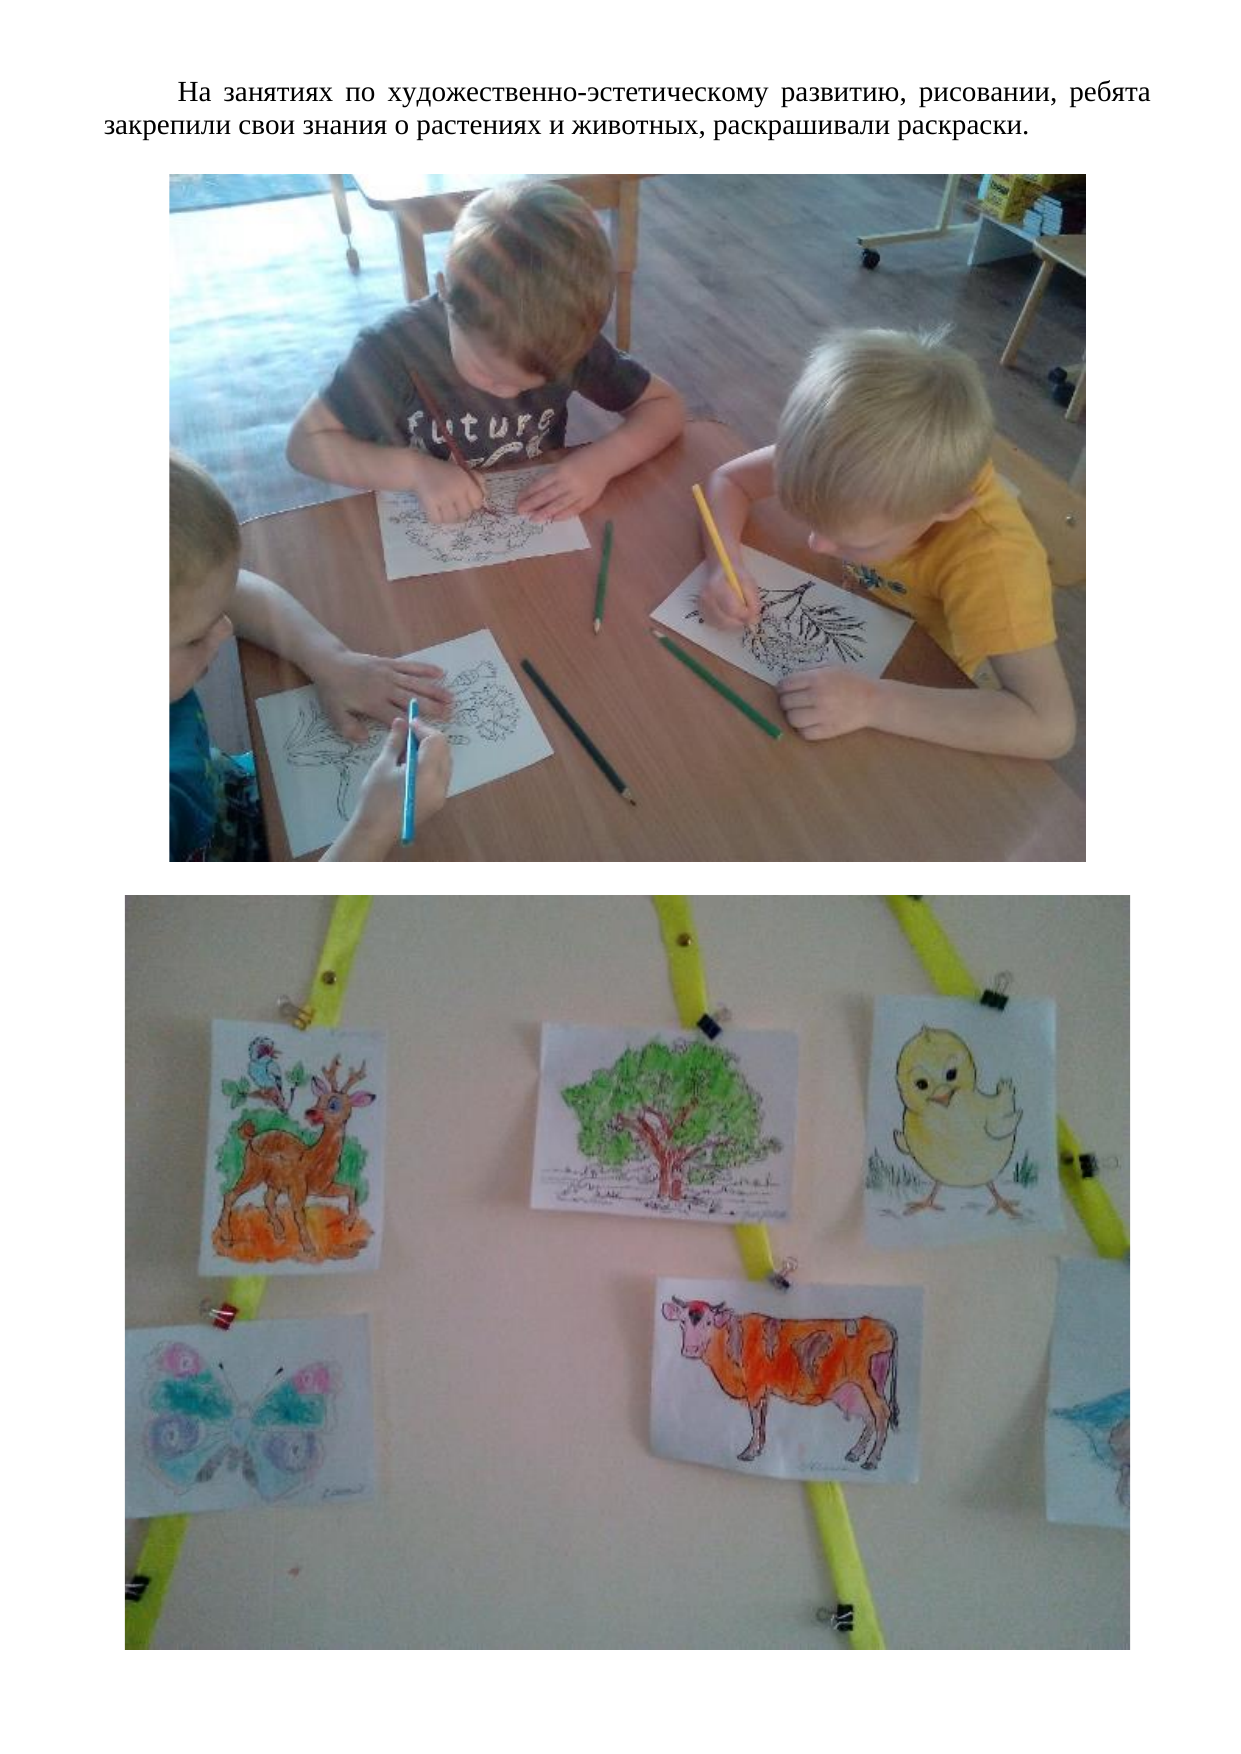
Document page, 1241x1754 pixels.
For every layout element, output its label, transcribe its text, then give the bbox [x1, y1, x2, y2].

text На занятиях по художественно-эстетическому развитию, рисовании, ребята закрепили свои знания о растениях и животных, раскрашивали раскраски. [103, 74, 1152, 141]
picture [169, 174, 1086, 862]
picture [124, 895, 1131, 1650]
